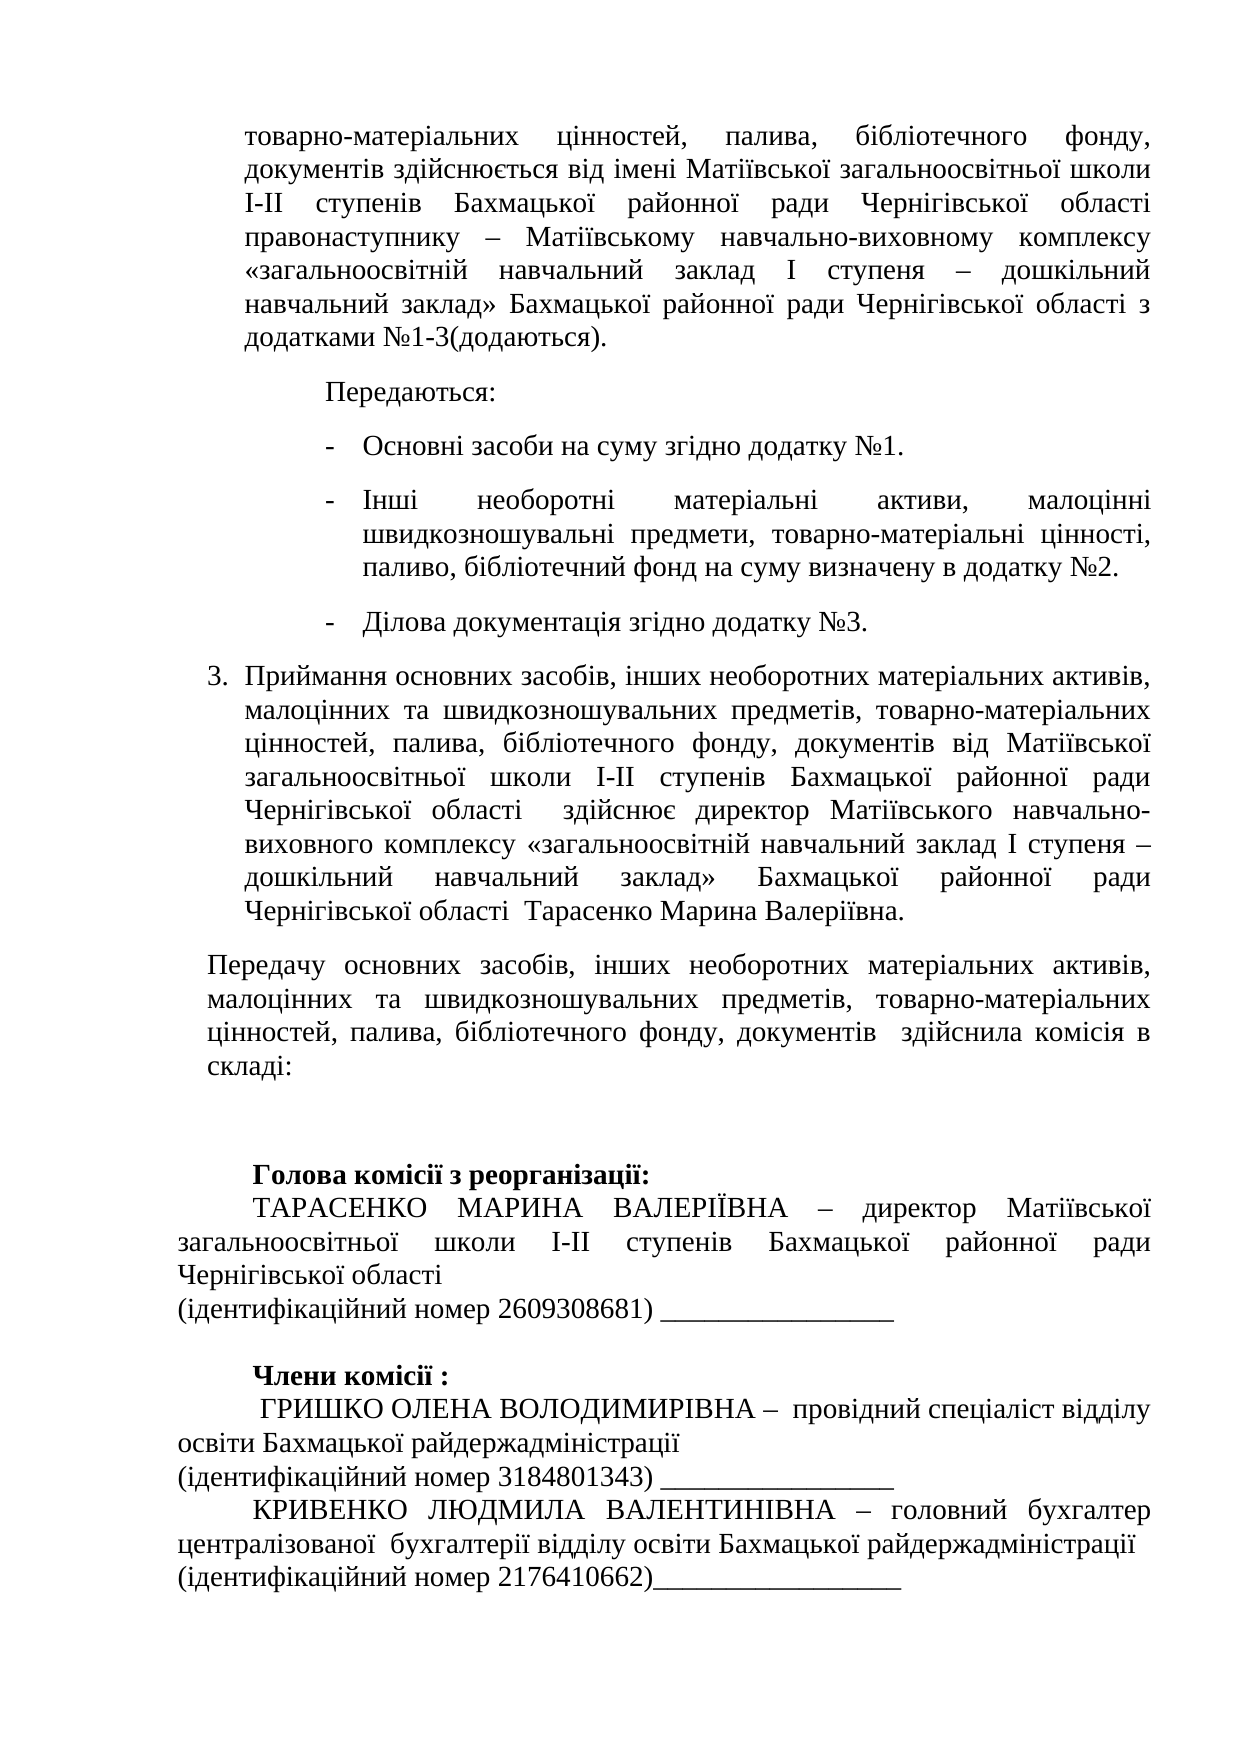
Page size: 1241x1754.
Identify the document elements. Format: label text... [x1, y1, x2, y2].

list Інші необоротні матеріальні активи, малоцінні швидкозношувальні предмети, товарно-матеріальні цінності, паливо, бібліотечний фонд на суму визначену в додатку №2. [325, 482, 1152, 583]
text ГРИШКО ОЛЕНА ВОЛОДИМИРІВНА – провідний спеціаліст відділу освіти Бахмацької райдержадміністрації [177, 1392, 1152, 1459]
list Ділова документація згідно додатку №3. [325, 604, 1152, 637]
text ТАРАСЕНКО МАРИНА ВАЛЕРІЇВНА – директор Матіївської загальноосвітньої школи І-ІІ ступенів Бахмацької районної ради Чернігівської області [177, 1190, 1152, 1291]
text Голова комісії з реорганізації: [177, 1157, 1152, 1190]
text Передачу основних засобів, інших необоротних матеріальних активів, малоцінних та швидкозношувальних предметів, товарно-матеріальних цінностей, палива, бібліотечного фонду, документів здійснила комісія в складі: [207, 947, 1152, 1082]
text (ідентифікаційний номер 2176410662)_________________ [177, 1559, 1152, 1593]
list Основні засоби на суму згідно додатку №1. [325, 428, 1152, 462]
text (ідентифікаційний номер 2609308681) ________________ [177, 1291, 1152, 1324]
text (ідентифікаційний номер 3184801343) ________________ [177, 1459, 1152, 1492]
list Передаються: [325, 374, 1152, 407]
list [207, 118, 1152, 353]
list Приймання основних засобів, інших необоротних матеріальних активів, малоцінних та швидкозношувальних предметів, товарно-матеріальних цінностей, палива, бібліотечного фонду, документів від Матіївської загальноосвітньої школи І-ІІ ступенів Бахмацької районної ради Чернігівської області здійснює директор Матіївського навчально-виховного комплексу «загальноосвітній навчальний заклад І ступеня – дошкільний навчальний заклад» Бахмацької районної ради Чернігівської області Тарасенко Марина Валеріївна. [207, 658, 1152, 927]
text Члени комісії : [177, 1358, 1152, 1392]
text КРИВЕНКО ЛЮДМИЛА ВАЛЕНТИНІВНА – головний бухгалтер централізованої бухгалтерії відділу освіти Бахмацької райдержадміністрації [177, 1492, 1152, 1559]
